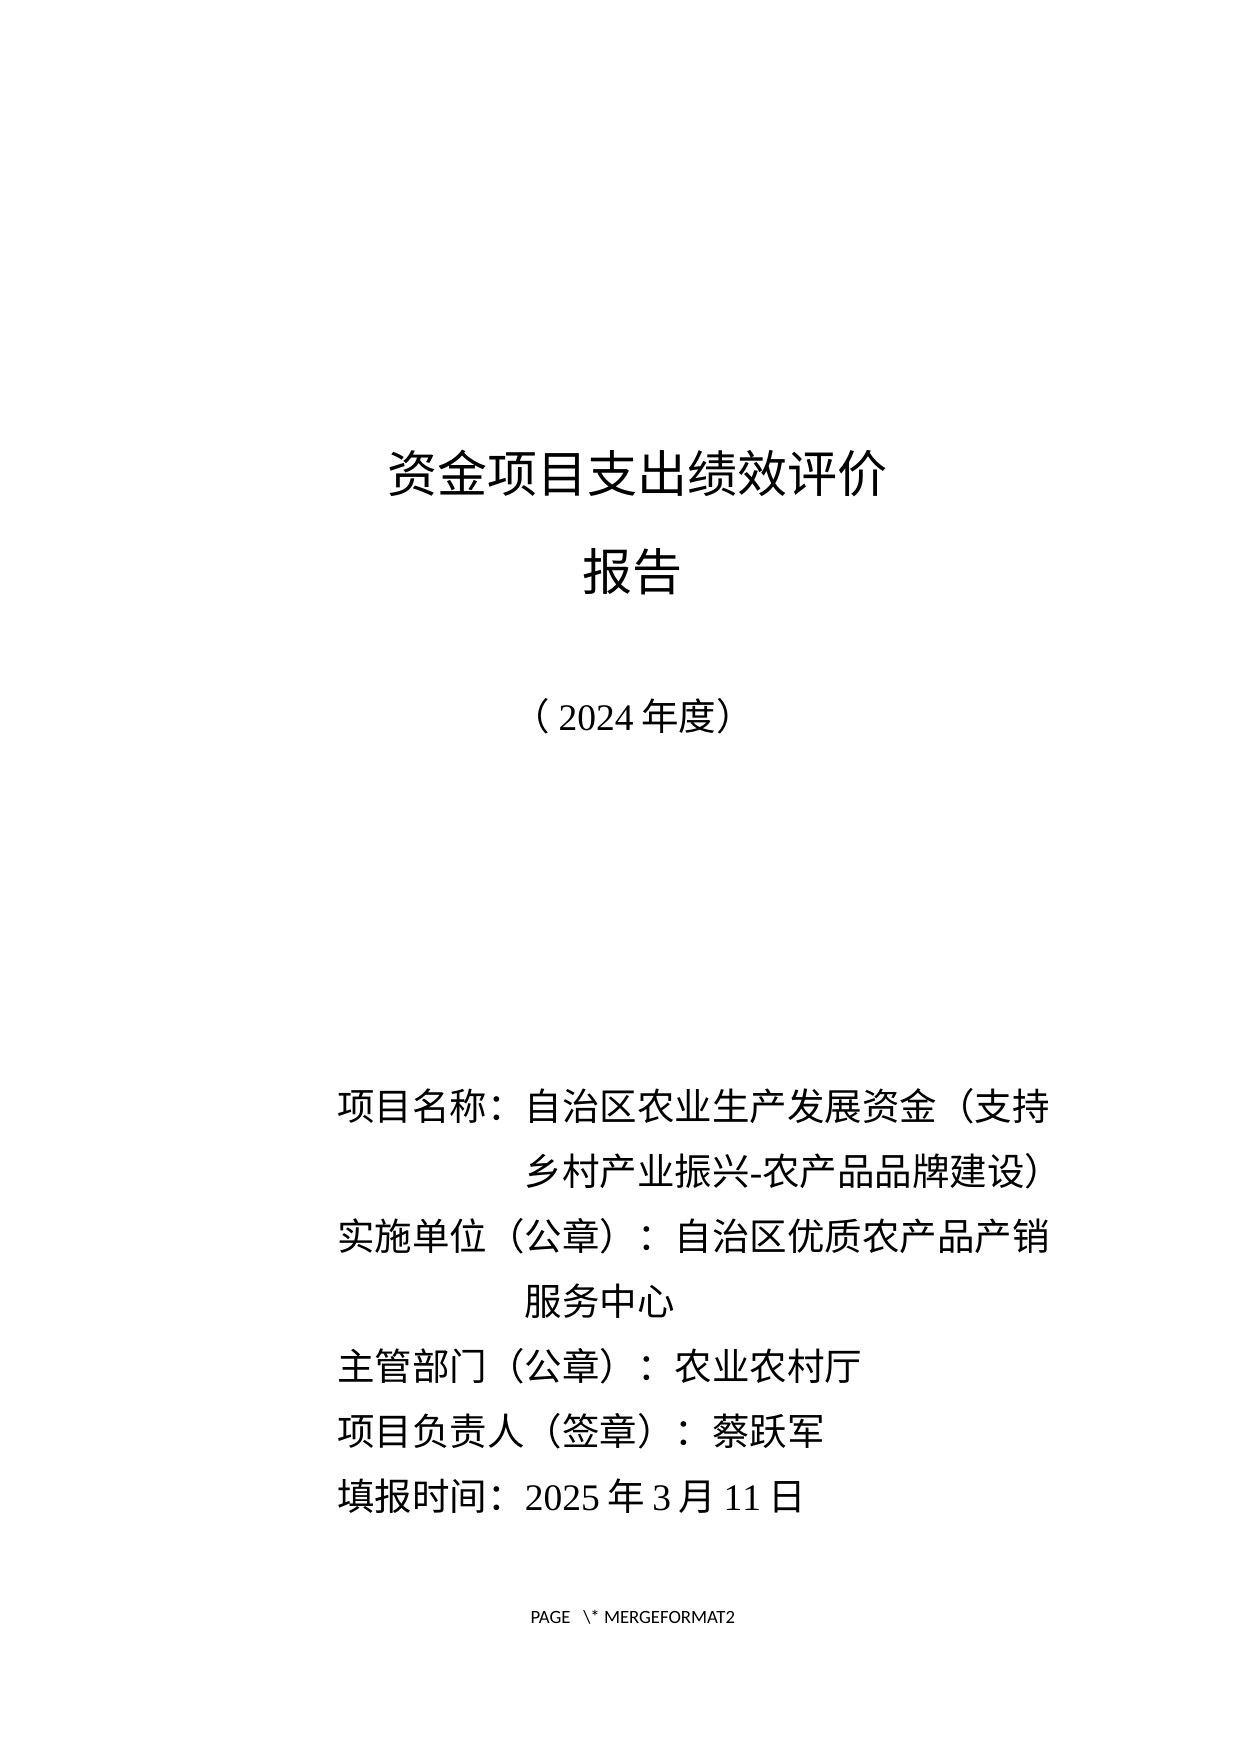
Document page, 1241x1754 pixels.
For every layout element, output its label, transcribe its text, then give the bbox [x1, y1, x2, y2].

text 资金项目支出绩效评价 [187, 422, 1078, 519]
text 项目名称：自治区农业生产发展资金（支持乡村产业振兴-农产品品牌建设） [337, 1072, 1078, 1202]
text 实施单位（公章）：自治区优质农产品产销服务中心 [337, 1202, 1078, 1332]
text （ 2024年度） [187, 682, 1078, 747]
text 报告 [187, 519, 1078, 617]
text 项目负责人（签章）：蔡跃军 [337, 1397, 1078, 1462]
text 填报时间：2025年3月11日 [337, 1462, 1078, 1527]
text 主管部门（公章）：农业农村厅 [337, 1332, 1078, 1397]
